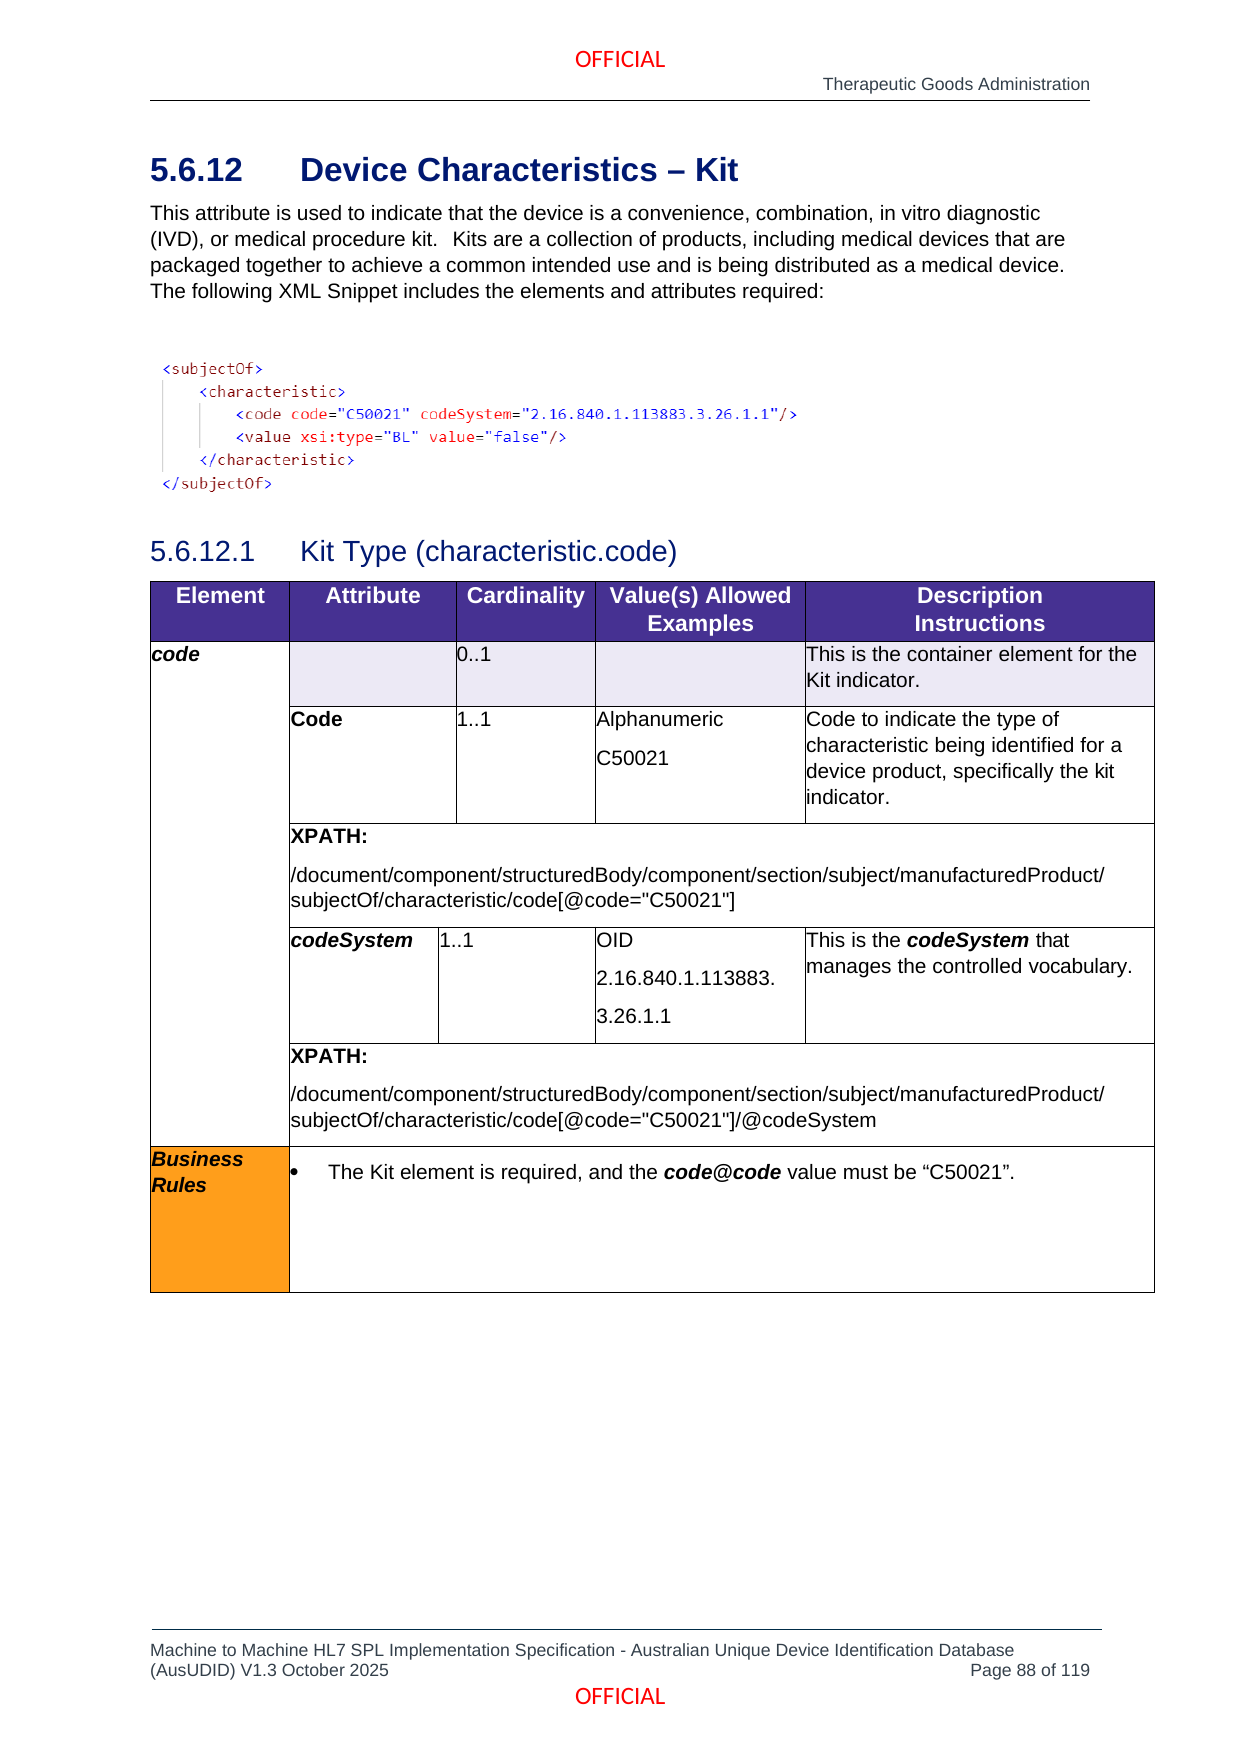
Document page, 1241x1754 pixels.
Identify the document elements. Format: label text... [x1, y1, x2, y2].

subtitle Device Characteristics – Kit [150, 150, 1090, 188]
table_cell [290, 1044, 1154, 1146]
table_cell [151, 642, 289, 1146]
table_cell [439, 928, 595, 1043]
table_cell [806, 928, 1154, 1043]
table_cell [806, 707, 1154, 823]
picture [150, 355, 804, 496]
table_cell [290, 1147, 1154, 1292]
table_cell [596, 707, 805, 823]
text This attribute is used to indicate that the device is a convenience, combination, in vitro diagnostic (IVD), or medical procedure kit. Kits are a collection of products, including medical devices that are packaged together to achieve a common intended use and is being distributed as a medical device. The following XML Snippet includes the elements and attributes required: [150, 201, 1090, 302]
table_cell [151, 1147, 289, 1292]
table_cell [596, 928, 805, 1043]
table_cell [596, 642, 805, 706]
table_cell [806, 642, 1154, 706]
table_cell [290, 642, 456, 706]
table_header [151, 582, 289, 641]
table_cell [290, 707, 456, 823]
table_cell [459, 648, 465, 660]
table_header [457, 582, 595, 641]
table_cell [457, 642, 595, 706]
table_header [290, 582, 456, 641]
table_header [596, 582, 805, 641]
subtitle Kit Type (characteristic.code) [150, 534, 1090, 568]
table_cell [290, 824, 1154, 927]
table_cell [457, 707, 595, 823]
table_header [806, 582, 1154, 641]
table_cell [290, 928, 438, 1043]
